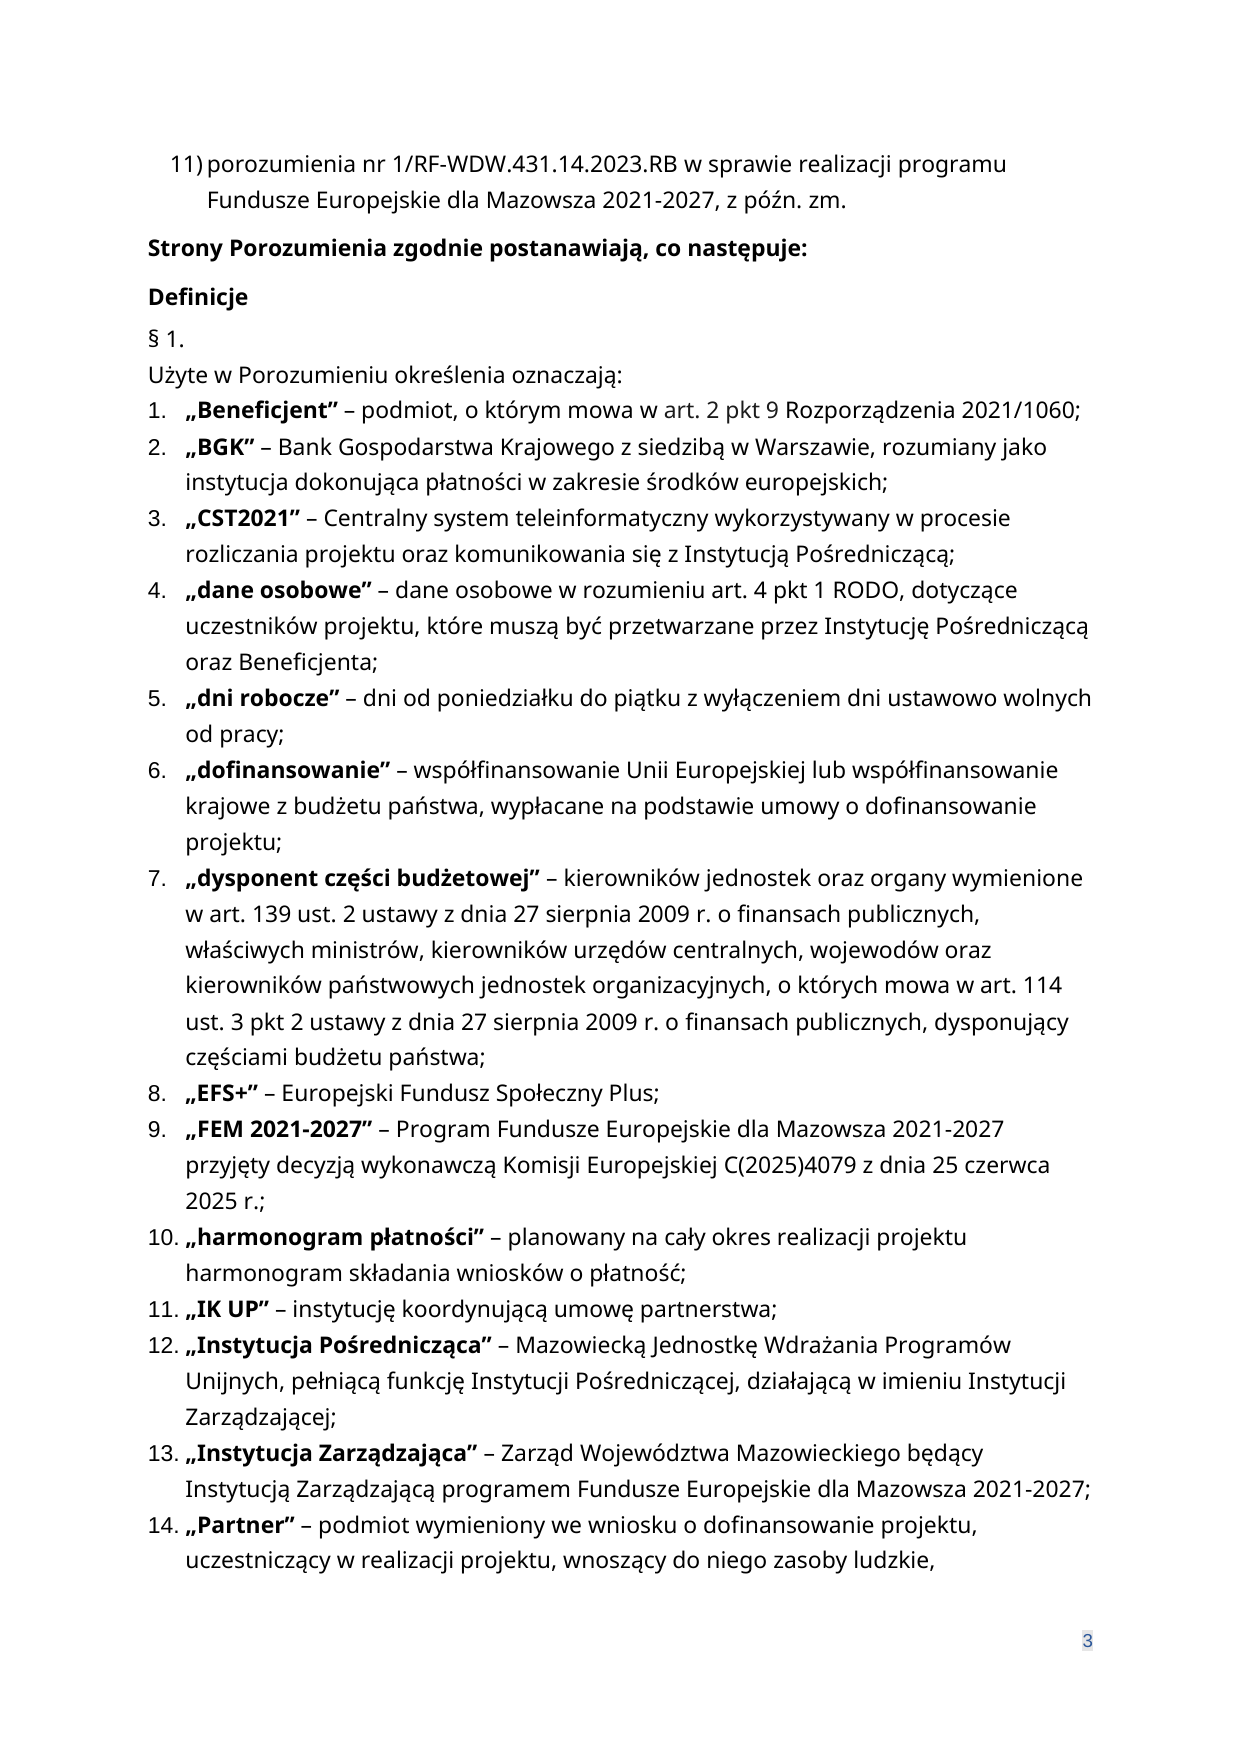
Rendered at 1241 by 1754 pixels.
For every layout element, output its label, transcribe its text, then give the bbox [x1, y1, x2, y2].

list „Instytucja Pośrednicząca” – Mazowiecką Jednostkę Wdrażania Programów Unijnych, pełniącą funkcję Instytucji Pośredniczącej, działającą w imieniu Instytucji Zarządzającej; [148, 1329, 1093, 1432]
list „EFS+” – Europejski Fundusz Społeczny Plus; [148, 1077, 1093, 1108]
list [148, 1508, 1093, 1576]
list „dysponent części budżetowej” – kierowników jednostek oraz organy wymienione w art. 139 ust. 2 ustawy z dnia 27 sierpnia 2009 r. o finansach publicznych, właściwych ministrów, kierowników urzędów centralnych, wojewodów oraz kierowników państwowych jednostek organizacyjnych, o których mowa w art. 114 ust. 3 pkt 2 ustawy z dnia 27 sierpnia 2009 r. o finansach publicznych, dysponujący częściami budżetu państwa; [148, 862, 1093, 1073]
list „dane osobowe” – dane osobowe w rozumieniu art. 4 pkt 1 RODO, dotyczące uczestników projektu, które muszą być przetwarzane przez Instytucję Pośredniczącą oraz Beneficjenta; [148, 574, 1093, 677]
list „CST2021” – Centralny system teleinformatyczny wykorzystywany w procesie rozliczania projektu oraz komunikowania się z Instytucją Pośredniczącą; [148, 502, 1093, 569]
list „Beneficjent” – podmiot, o którym mowa w art. 2 pkt 9 Rozporządzenia 2021/1060; [148, 394, 1093, 426]
text Użyte w Porozumieniu określenia oznaczają: [148, 358, 1093, 390]
list „dofinansowanie” – współfinansowanie Unii Europejskiej lub współfinansowanie krajowe z budżetu państwa, wypłacane na podstawie umowy o dofinansowanie projektu; [148, 754, 1093, 857]
text Strony Porozumienia zgodnie postanawiają, co następuje: [148, 232, 1093, 263]
list porozumienia nr 1/RF-WDW.431.14.2023.RB w sprawie realizacji programu Fundusze Europejskie dla Mazowsza 2021-2027, z późn. zm. [169, 148, 1093, 215]
subtitle Definicje [148, 280, 1093, 312]
list „dni robocze” – dni od poniedziałku do piątku z wyłączeniem dni ustawowo wolnych od pracy; [148, 682, 1093, 749]
list „Instytucja Zarządzająca” – Zarząd Województwa Mazowieckiego będący Instytucją Zarządzającą programem Fundusze Europejskie dla Mazowsza 2021-2027; [148, 1437, 1093, 1504]
list „harmonogram płatności” – planowany na cały okres realizacji projektu harmonogram składania wniosków o płatność; [148, 1221, 1093, 1288]
list „BGK” – Bank Gospodarstwa Krajowego z siedzibą w Warszawie, rozumiany jako instytucja dokonująca płatności w zakresie środków europejskich; [148, 430, 1093, 498]
list „FEM 2021-2027” – Program Fundusze Europejskie dla Mazowsza 2021-2027 przyjęty decyzją wykonawczą Komisji Europejskiej C(2025)4079 z dnia 25 czerwca 2025 r.; [148, 1113, 1093, 1216]
list „IK UP” – instytucję koordynującą umowę partnerstwa; [148, 1293, 1093, 1324]
subtitle § 1. [148, 323, 1093, 354]
